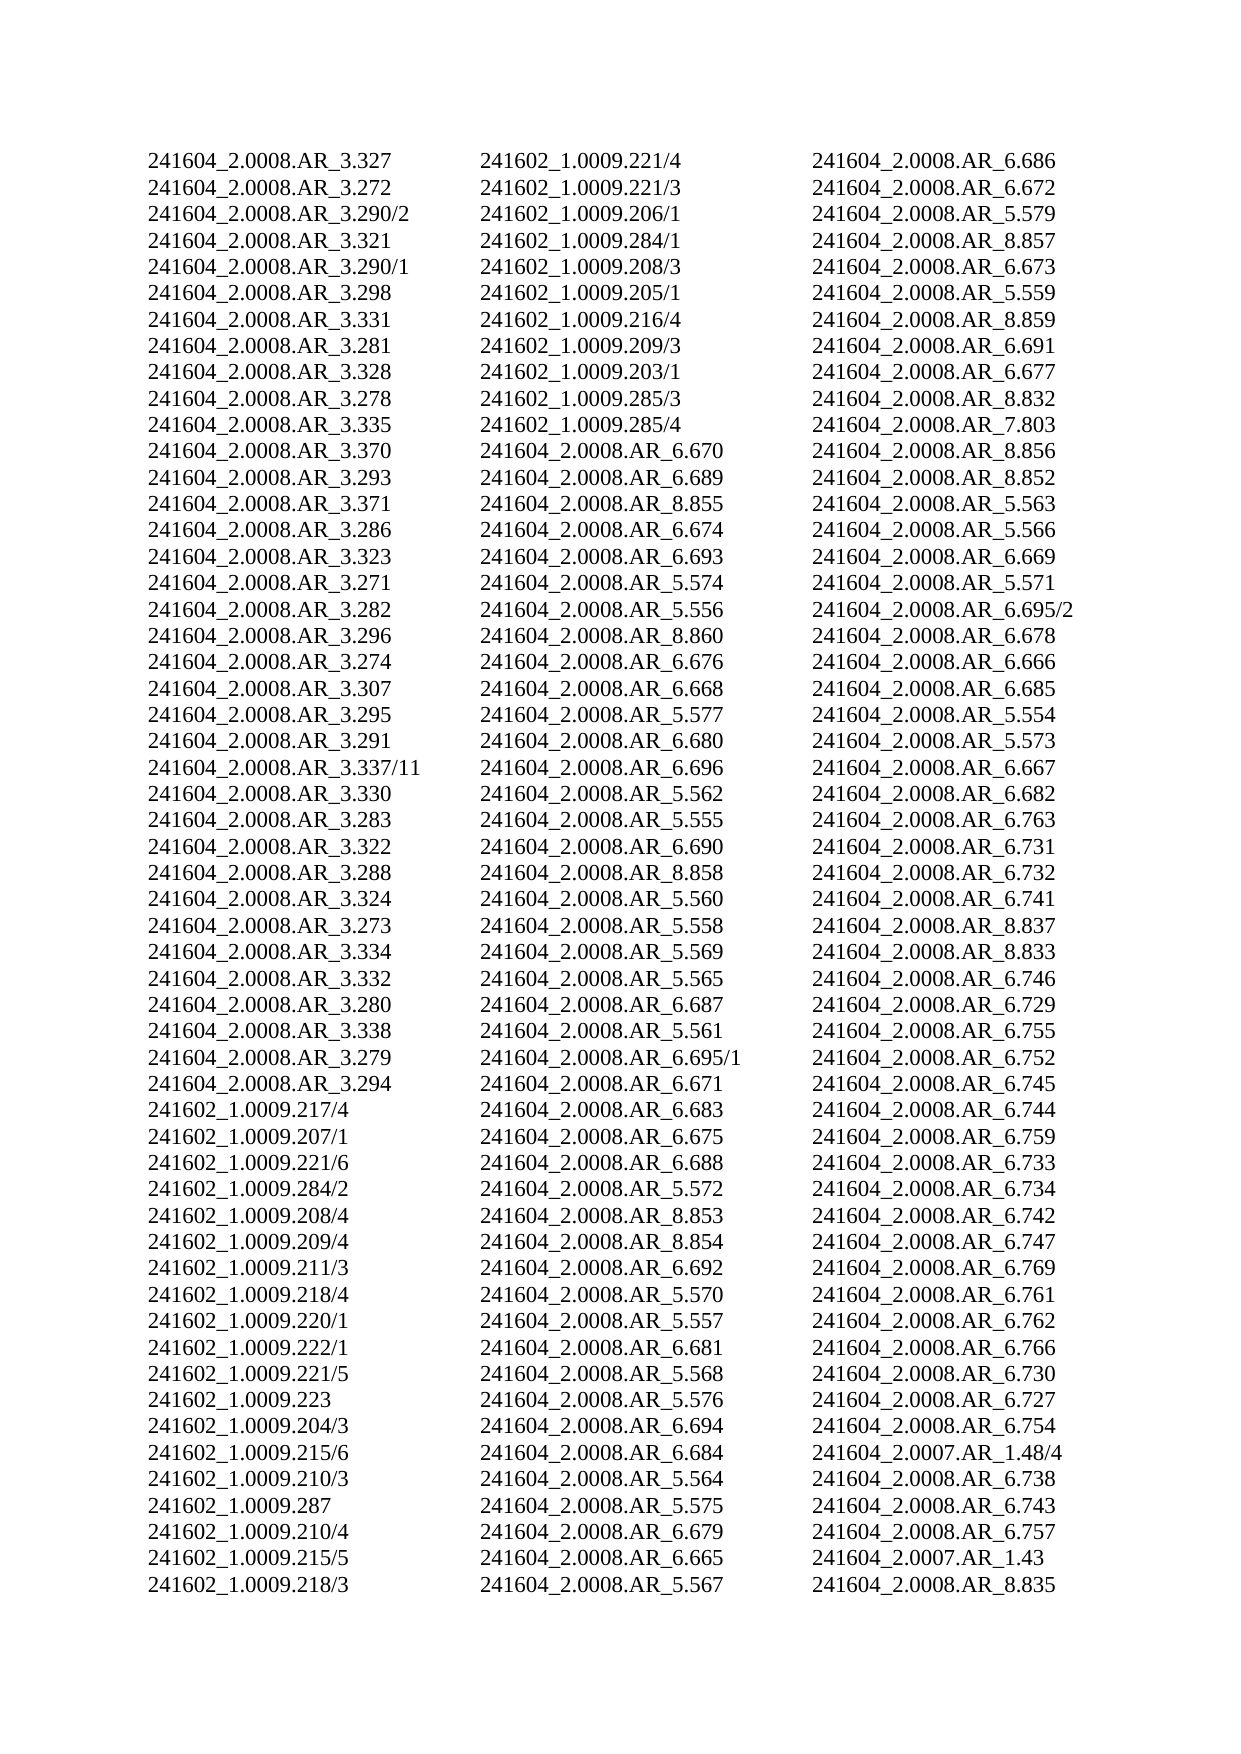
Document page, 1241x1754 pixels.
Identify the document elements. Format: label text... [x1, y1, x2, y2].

text 241604_2.0008.AR_6.695/1 [480, 1044, 760, 1070]
text 241604_2.0008.AR_5.557 [480, 1307, 760, 1333]
text 241604_2.0008.AR_6.689 [480, 464, 760, 490]
text 241604_2.0008.AR_3.332 [148, 964, 428, 991]
text 241604_2.0008.AR_5.575 [480, 1492, 760, 1518]
text 241604_2.0008.AR_5.567 [480, 1571, 760, 1597]
text 241604_2.0008.AR_6.696 [480, 754, 760, 780]
text 241604_2.0008.AR_3.323 [148, 543, 428, 569]
text 241604_2.0008.AR_6.766 [812, 1333, 1093, 1360]
text 241604_2.0007.AR_1.43 [812, 1544, 1093, 1571]
text 241602_1.0009.285/4 [480, 411, 760, 437]
text 241604_2.0008.AR_6.746 [812, 964, 1093, 991]
text 241604_2.0008.AR_6.763 [812, 806, 1093, 833]
text 241602_1.0009.209/3 [480, 332, 760, 358]
text 241604_2.0008.AR_6.687 [480, 991, 760, 1017]
text 241604_2.0008.AR_6.754 [812, 1413, 1093, 1439]
text 241604_2.0008.AR_6.732 [812, 859, 1093, 886]
text 241602_1.0009.221/6 [148, 1149, 428, 1175]
text 241604_2.0008.AR_3.279 [148, 1044, 428, 1070]
text 241604_2.0008.AR_3.274 [148, 648, 428, 675]
text 241604_2.0008.AR_6.695/2 [812, 596, 1093, 622]
text 241604_2.0008.AR_5.562 [480, 780, 760, 806]
text 241602_1.0009.203/1 [480, 358, 760, 385]
text 241602_1.0009.221/5 [148, 1360, 428, 1386]
text 241604_2.0008.AR_6.672 [812, 174, 1093, 200]
text 241602_1.0009.217/4 [148, 1096, 428, 1123]
text 241604_2.0008.AR_8.859 [812, 306, 1093, 332]
text 241604_2.0008.AR_3.281 [148, 332, 428, 358]
text 241604_2.0008.AR_6.670 [480, 437, 760, 464]
text 241604_2.0008.AR_3.371 [148, 490, 428, 517]
text 241604_2.0007.AR_1.48/4 [812, 1439, 1093, 1465]
text 241604_2.0008.AR_6.762 [812, 1307, 1093, 1333]
text 241604_2.0008.AR_6.744 [812, 1096, 1093, 1123]
text 241604_2.0008.AR_3.331 [148, 306, 428, 332]
text 241602_1.0009.208/3 [480, 253, 760, 279]
text 241604_2.0008.AR_3.271 [148, 569, 428, 596]
text 241604_2.0008.AR_6.727 [812, 1386, 1093, 1413]
text 241602_1.0009.284/1 [480, 227, 760, 253]
text 241602_1.0009.206/1 [480, 200, 760, 227]
text 241604_2.0008.AR_3.321 [148, 227, 428, 253]
text 241604_2.0008.AR_5.563 [812, 490, 1093, 517]
text 241602_1.0009.223 [148, 1386, 428, 1413]
text 241604_2.0008.AR_8.853 [480, 1202, 760, 1228]
text 241604_2.0008.AR_3.282 [148, 596, 428, 622]
text 241604_2.0008.AR_6.759 [812, 1123, 1093, 1149]
text 241604_2.0008.AR_6.688 [480, 1149, 760, 1175]
text 241604_2.0008.AR_5.565 [480, 964, 760, 991]
text 241604_2.0008.AR_6.669 [812, 543, 1093, 569]
text 241602_1.0009.287 [148, 1492, 428, 1518]
text 241604_2.0008.AR_5.568 [480, 1360, 760, 1386]
text 241602_1.0009.208/4 [148, 1202, 428, 1228]
text 241604_2.0008.AR_3.273 [148, 912, 428, 938]
text 241604_2.0008.AR_6.692 [480, 1254, 760, 1281]
text 241604_2.0008.AR_3.370 [148, 437, 428, 464]
text 241604_2.0008.AR_6.761 [812, 1281, 1093, 1307]
text 241602_1.0009.215/6 [148, 1439, 428, 1465]
text 241604_2.0008.AR_5.570 [480, 1281, 760, 1307]
text 241604_2.0008.AR_6.747 [812, 1228, 1093, 1254]
text 241604_2.0008.AR_8.857 [812, 227, 1093, 253]
text 241604_2.0008.AR_6.734 [812, 1175, 1093, 1202]
text 241604_2.0008.AR_6.738 [812, 1465, 1093, 1492]
text 241604_2.0008.AR_3.327 [148, 148, 428, 174]
text 241602_1.0009.211/3 [148, 1254, 428, 1281]
text 241604_2.0008.AR_6.745 [812, 1070, 1093, 1096]
text 241602_1.0009.205/1 [480, 279, 760, 306]
text 241604_2.0008.AR_8.833 [812, 938, 1093, 964]
text 241602_1.0009.215/5 [148, 1544, 428, 1571]
text 241604_2.0008.AR_6.731 [812, 833, 1093, 859]
text 241604_2.0008.AR_6.668 [480, 675, 760, 701]
text 241604_2.0008.AR_5.574 [480, 569, 760, 596]
text 241604_2.0008.AR_5.555 [480, 806, 760, 833]
text 241604_2.0008.AR_3.324 [148, 886, 428, 912]
text 241604_2.0008.AR_5.576 [480, 1386, 760, 1413]
text 241604_2.0008.AR_6.665 [480, 1544, 760, 1571]
text 241604_2.0008.AR_5.579 [812, 200, 1093, 227]
text 241604_2.0008.AR_6.741 [812, 886, 1093, 912]
text 241604_2.0008.AR_3.334 [148, 938, 428, 964]
text 241604_2.0008.AR_6.675 [480, 1123, 760, 1149]
text 241604_2.0008.AR_6.678 [812, 622, 1093, 648]
text 241604_2.0008.AR_6.693 [480, 543, 760, 569]
text 241604_2.0008.AR_3.283 [148, 806, 428, 833]
text 241604_2.0008.AR_6.730 [812, 1360, 1093, 1386]
text 241604_2.0008.AR_8.832 [812, 385, 1093, 411]
text 241604_2.0008.AR_5.573 [812, 727, 1093, 754]
text 241604_2.0008.AR_6.742 [812, 1202, 1093, 1228]
text 241604_2.0008.AR_8.835 [812, 1571, 1093, 1597]
text 241604_2.0008.AR_3.272 [148, 174, 428, 200]
text 241604_2.0008.AR_6.686 [812, 148, 1093, 174]
text 241604_2.0008.AR_6.757 [812, 1518, 1093, 1544]
text 241604_2.0008.AR_3.286 [148, 517, 428, 543]
text 241604_2.0008.AR_3.328 [148, 358, 428, 385]
text 241602_1.0009.216/4 [480, 306, 760, 332]
text 241602_1.0009.284/2 [148, 1175, 428, 1202]
text 241604_2.0008.AR_3.307 [148, 675, 428, 701]
text 241602_1.0009.207/1 [148, 1123, 428, 1149]
text 241604_2.0008.AR_5.577 [480, 701, 760, 727]
text 241602_1.0009.285/3 [480, 385, 760, 411]
text 241604_2.0008.AR_3.294 [148, 1070, 428, 1096]
text 241604_2.0008.AR_3.293 [148, 464, 428, 490]
text 241604_2.0008.AR_3.288 [148, 859, 428, 886]
text 241604_2.0008.AR_3.278 [148, 385, 428, 411]
text 241604_2.0008.AR_3.295 [148, 701, 428, 727]
text 241604_2.0008.AR_3.337/11 [148, 754, 428, 780]
text 241604_2.0008.AR_5.572 [480, 1175, 760, 1202]
text 241604_2.0008.AR_5.571 [812, 569, 1093, 596]
text 241602_1.0009.218/4 [148, 1281, 428, 1307]
text 241602_1.0009.222/1 [148, 1333, 428, 1360]
text 241604_2.0008.AR_6.684 [480, 1439, 760, 1465]
text 241602_1.0009.218/3 [148, 1571, 428, 1597]
text 241604_2.0008.AR_5.558 [480, 912, 760, 938]
text 241604_2.0008.AR_6.671 [480, 1070, 760, 1096]
text 241604_2.0008.AR_6.682 [812, 780, 1093, 806]
text 241604_2.0008.AR_6.676 [480, 648, 760, 675]
text 241604_2.0008.AR_5.556 [480, 596, 760, 622]
text 241604_2.0008.AR_6.752 [812, 1044, 1093, 1070]
text 241604_2.0008.AR_5.554 [812, 701, 1093, 727]
text 241602_1.0009.204/3 [148, 1413, 428, 1439]
text 241604_2.0008.AR_5.564 [480, 1465, 760, 1492]
text 241602_1.0009.210/3 [148, 1465, 428, 1492]
text 241604_2.0008.AR_6.690 [480, 833, 760, 859]
text 241604_2.0008.AR_6.673 [812, 253, 1093, 279]
text 241604_2.0008.AR_6.679 [480, 1518, 760, 1544]
text 241604_2.0008.AR_8.852 [812, 464, 1093, 490]
text 241604_2.0008.AR_8.856 [812, 437, 1093, 464]
text 241604_2.0008.AR_8.837 [812, 912, 1093, 938]
text 241604_2.0008.AR_5.560 [480, 886, 760, 912]
text 241604_2.0008.AR_6.743 [812, 1492, 1093, 1518]
text 241604_2.0008.AR_7.803 [812, 411, 1093, 437]
text 241604_2.0008.AR_6.691 [812, 332, 1093, 358]
text 241604_2.0008.AR_6.733 [812, 1149, 1093, 1175]
text 241604_2.0008.AR_3.280 [148, 991, 428, 1017]
text 241604_2.0008.AR_3.290/2 [148, 200, 428, 227]
text 241604_2.0008.AR_3.322 [148, 833, 428, 859]
text 241604_2.0008.AR_8.854 [480, 1228, 760, 1254]
text 241604_2.0008.AR_8.855 [480, 490, 760, 517]
text 241602_1.0009.210/4 [148, 1518, 428, 1544]
text 241604_2.0008.AR_3.296 [148, 622, 428, 648]
text 241604_2.0008.AR_6.677 [812, 358, 1093, 385]
text 241602_1.0009.209/4 [148, 1228, 428, 1254]
text 241604_2.0008.AR_3.330 [148, 780, 428, 806]
text 241604_2.0008.AR_3.298 [148, 279, 428, 306]
text 241604_2.0008.AR_6.683 [480, 1096, 760, 1123]
text 241604_2.0008.AR_6.666 [812, 648, 1093, 675]
text 241604_2.0008.AR_3.290/1 [148, 253, 428, 279]
text 241602_1.0009.220/1 [148, 1307, 428, 1333]
text 241604_2.0008.AR_8.858 [480, 859, 760, 886]
text 241604_2.0008.AR_5.566 [812, 517, 1093, 543]
text 241604_2.0008.AR_6.729 [812, 991, 1093, 1017]
text 241604_2.0008.AR_5.561 [480, 1017, 760, 1044]
text 241604_2.0008.AR_3.291 [148, 727, 428, 754]
text 241604_2.0008.AR_6.681 [480, 1333, 760, 1360]
text 241604_2.0008.AR_3.338 [148, 1017, 428, 1044]
text 241604_2.0008.AR_6.674 [480, 517, 760, 543]
text 241604_2.0008.AR_6.694 [480, 1413, 760, 1439]
text 241604_2.0008.AR_5.559 [812, 279, 1093, 306]
text 241604_2.0008.AR_6.680 [480, 727, 760, 754]
text 241602_1.0009.221/4 [480, 148, 760, 174]
text 241604_2.0008.AR_6.769 [812, 1254, 1093, 1281]
text 241604_2.0008.AR_3.335 [148, 411, 428, 437]
text 241604_2.0008.AR_6.685 [812, 675, 1093, 701]
text 241604_2.0008.AR_6.755 [812, 1017, 1093, 1044]
text 241602_1.0009.221/3 [480, 174, 760, 200]
text 241604_2.0008.AR_5.569 [480, 938, 760, 964]
text 241604_2.0008.AR_6.667 [812, 754, 1093, 780]
text 241604_2.0008.AR_8.860 [480, 622, 760, 648]
